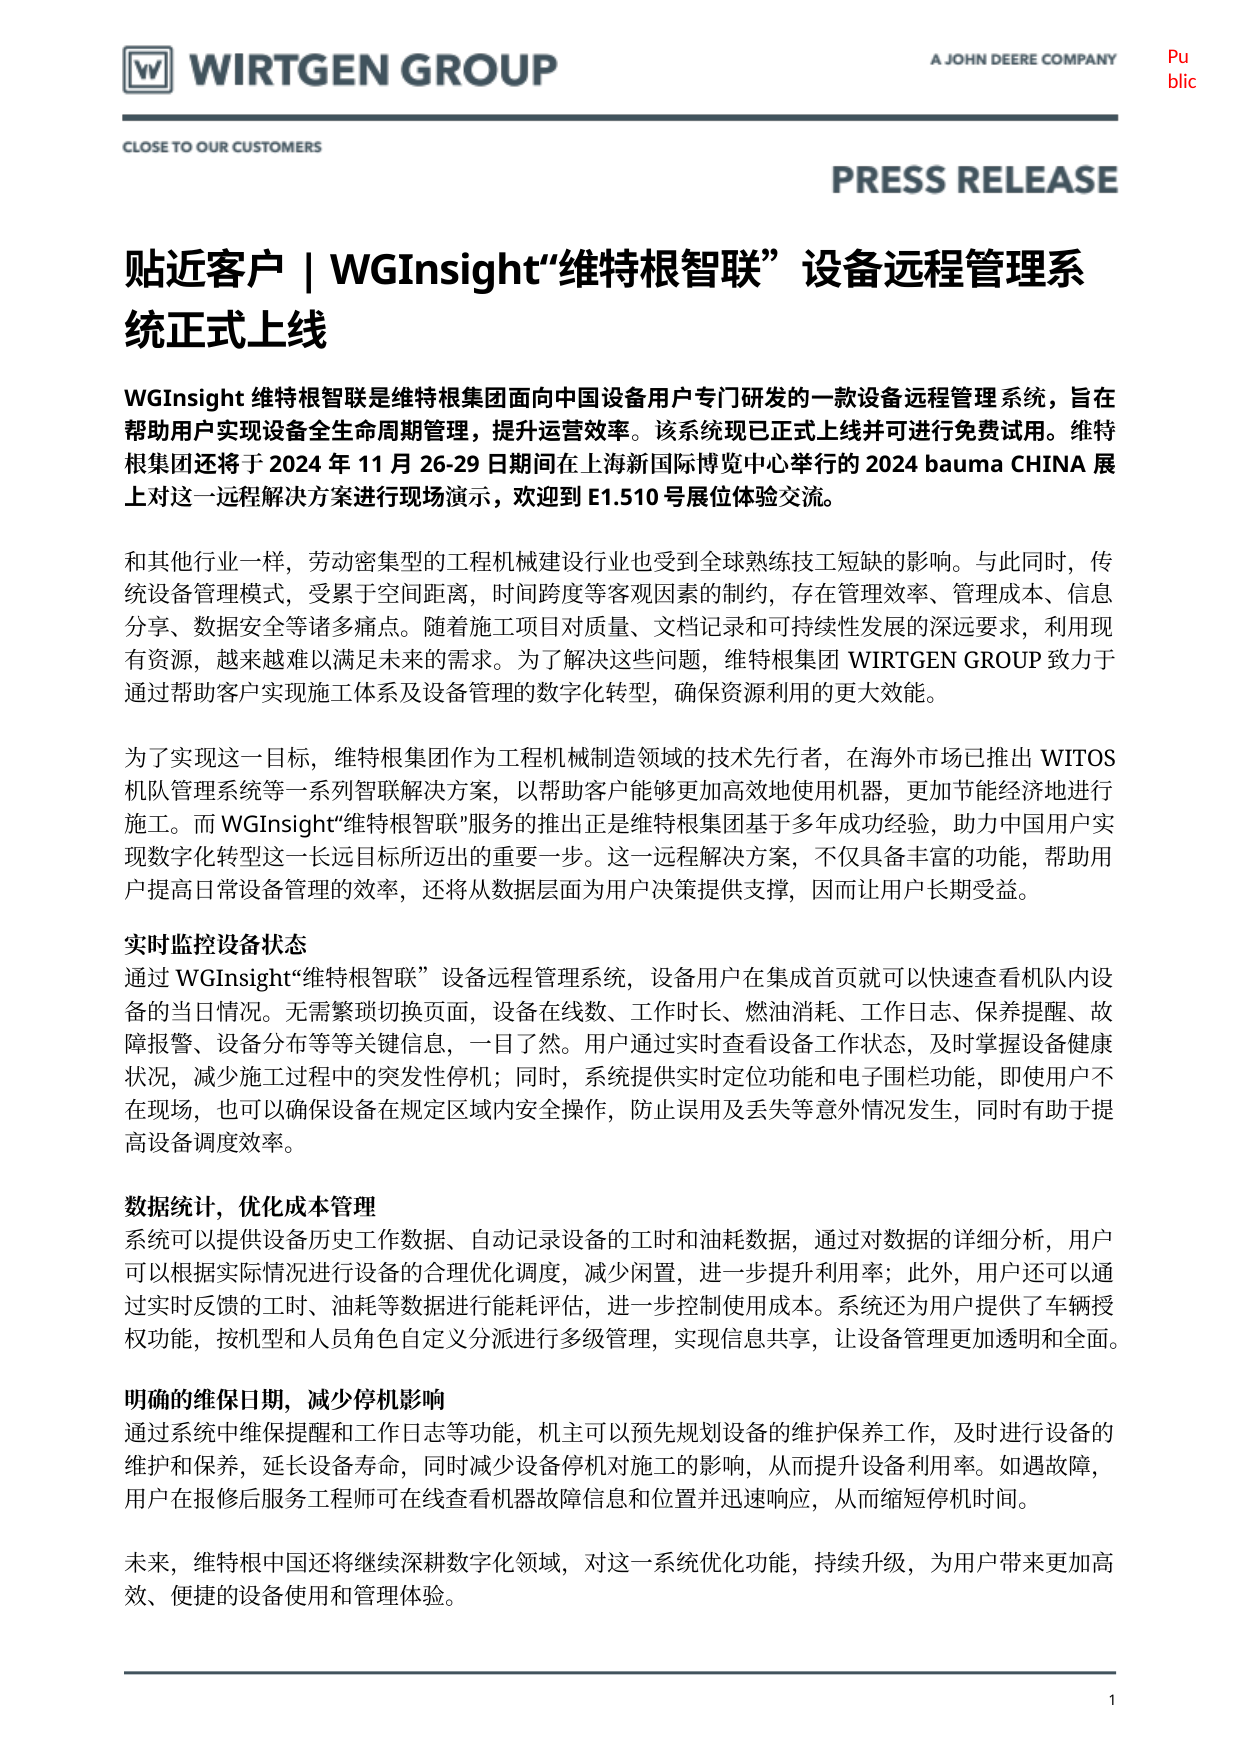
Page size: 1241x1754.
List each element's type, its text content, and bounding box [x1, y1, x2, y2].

text 和其他行业一样，劳动密集型的工程机械建设行业也受到全球熟练技工短缺的影响。与此同时，传统设备管理模式，受累于空间距离，时间跨度等客观因素的制约，存在管理效率、管理成本、信息分享、数据安全等诸多痛点。随着施工项目对质量、文档记录和可持续性发展的深远要求，利用现有资源，越来越难以满足未来的需求。为了解决这些问题，维特根集团WIRTGEN GROUP致力于通过帮助客户实现施工体系及设备管理的数字化转型，确保资源利用的更大效能。 [124, 543, 1116, 708]
text 实时监控设备状态 [124, 927, 1116, 960]
text 通过系统中维保提醒和工作日志等功能，机主可以预先规划设备的维护保养工作，及时进行设备的维护和保养，延长设备寿命，同时减少设备停机对施工的影响，从而提升设备利用率。如遇故障，用户在报修后服务工程师可在线查看机器故障信息和位置并迅速响应，从而缩短停机时间。 [124, 1415, 1116, 1514]
text WGInsight 维特根智联是维特根集团面向中国设备用户专门研发的一款设备远程管理系统，旨在帮助用户实现设备全生命周期管理，提升运营效率。该系统现已正式上线并可进行免费试用。维特根集团还将于2024 年 11 月 26-29 日期间在上海新国际博览中心举行的2024 bauma CHINA 展上对这一远程解决方案进行现场演示，欢迎到E1.510号展位体验交流。 [124, 380, 1116, 512]
text 系统可以提供设备历史工作数据、自动记录设备的工时和油耗数据，通过对数据的详细分析，用户可以根据实际情况进行设备的合理优化调度，减少闲置，进一步提升利用率；此外，用户还可以通过实时反馈的工时、油耗等数据进行能耗评估，进一步控制使用成本。系统还为用户提供了车辆授权功能，按机型和人员角色自定义分派进行多级管理，实现信息共享，让设备管理更加透明和全面。 [124, 1222, 1116, 1354]
text 通过WGInsight“维特根智联”设备远程管理系统，设备用户在集成首页就可以快速查看机队内设备的当日情况。无需繁琐切换页面，设备在线数、工作时长、燃油消耗、工作日志、保养提醒、故障报警、设备分布等等关键信息，一目了然。用户通过实时查看设备工作状态，及时掌握设备健康状况，减少施工过程中的突发性停机；同时，系统提供实时定位功能和电子围栏功能，即使用户不在现场，也可以确保设备在规定区域内安全操作，防止误用及丢失等意外情况发生，同时有助于提高设备调度效率。 [124, 960, 1116, 1158]
text 明确的维保日期，减少停机影响 [124, 1382, 1116, 1415]
text 为了实现这一目标，维特根集团作为工程机械制造领域的技术先行者，在海外市场已推出WITOS机队管理系统等一系列智联解决方案，以帮助客户能够更加高效地使用机器，更加节能经济地进行施工。而WGInsight“维特根智联”服务的推出正是维特根集团基于多年成功经验，助力中国用户实现数字化转型这一长远目标所迈出的重要一步。这一远程解决方案，不仅具备丰富的功能，帮助用户提高日常设备管理的效率，还将从数据层面为用户决策提供支撑，因而让用户长期受益。 [124, 739, 1116, 904]
text 数据统计，优化成本管理 [124, 1189, 1116, 1222]
text 贴近客户 | WGInsight“维特根智联”设备远程管理系统正式上线 [124, 236, 1116, 357]
text 未来，维特根中国还将继续深耕数字化领域，对这一系统优化功能，持续升级，为用户带来更加高效、便捷的设备使用和管理体验。 [124, 1545, 1116, 1611]
